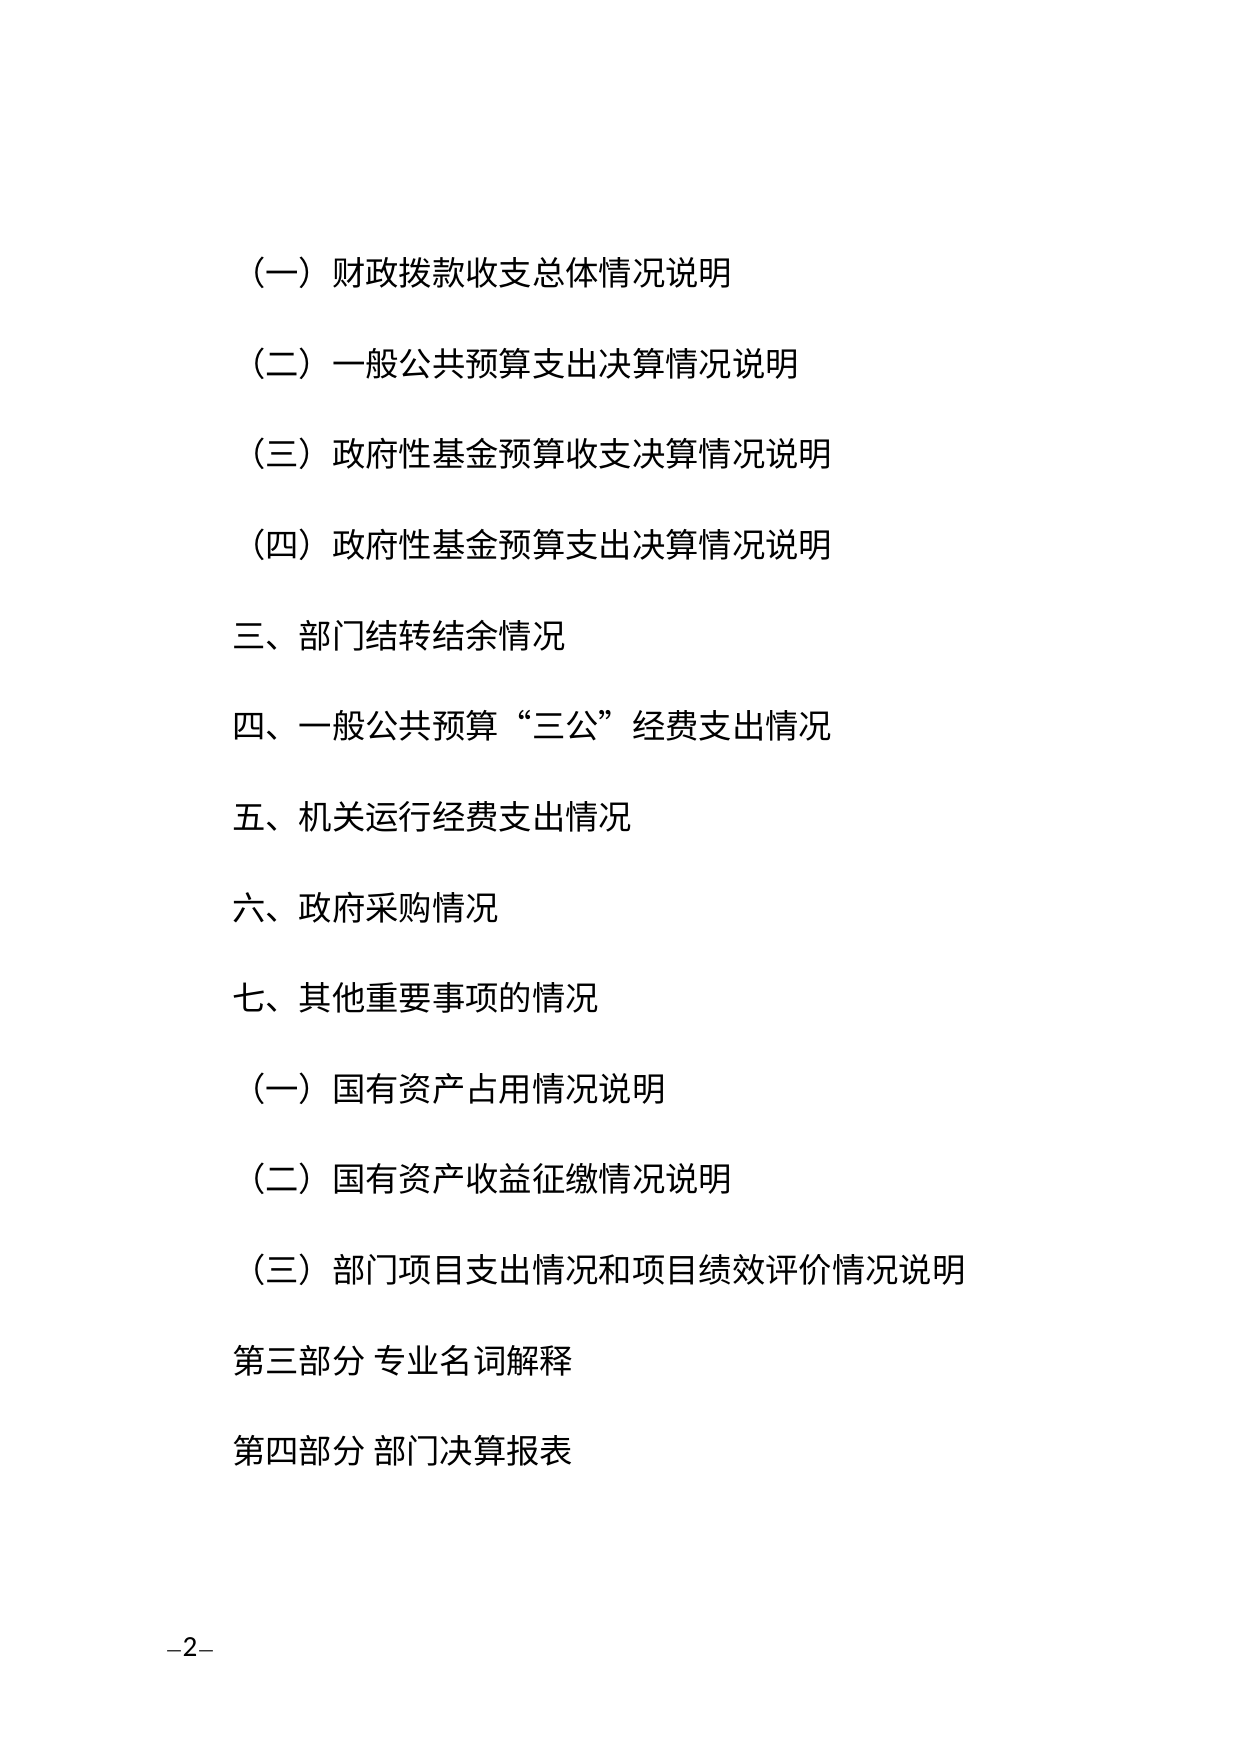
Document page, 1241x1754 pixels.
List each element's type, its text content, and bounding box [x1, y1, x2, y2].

text 六、政府采购情况 [165, 860, 1087, 951]
text （二）一般公共预算支出决算情况说明 [165, 316, 1087, 407]
text 七、其他重要事项的情况 [165, 951, 1087, 1041]
text 第四部分 部门决算报表 [165, 1404, 1087, 1494]
text 四、一般公共预算“三公”经费支出情况 [165, 679, 1087, 769]
text （一）国有资产占用情况说明 [165, 1041, 1087, 1132]
text （一）财政拨款收支总体情况说明 [165, 226, 1087, 316]
text （四）政府性基金预算支出决算情况说明 [165, 498, 1087, 588]
text 三、部门结转结余情况 [165, 588, 1087, 679]
text （三）部门项目支出情况和项目绩效评价情况说明 [165, 1223, 1087, 1313]
text （三）政府性基金预算收支决算情况说明 [165, 407, 1087, 498]
text 五、机关运行经费支出情况 [165, 769, 1087, 860]
text （二）国有资产收益征缴情况说明 [165, 1132, 1087, 1223]
text 第三部分 专业名词解释 [165, 1313, 1087, 1404]
